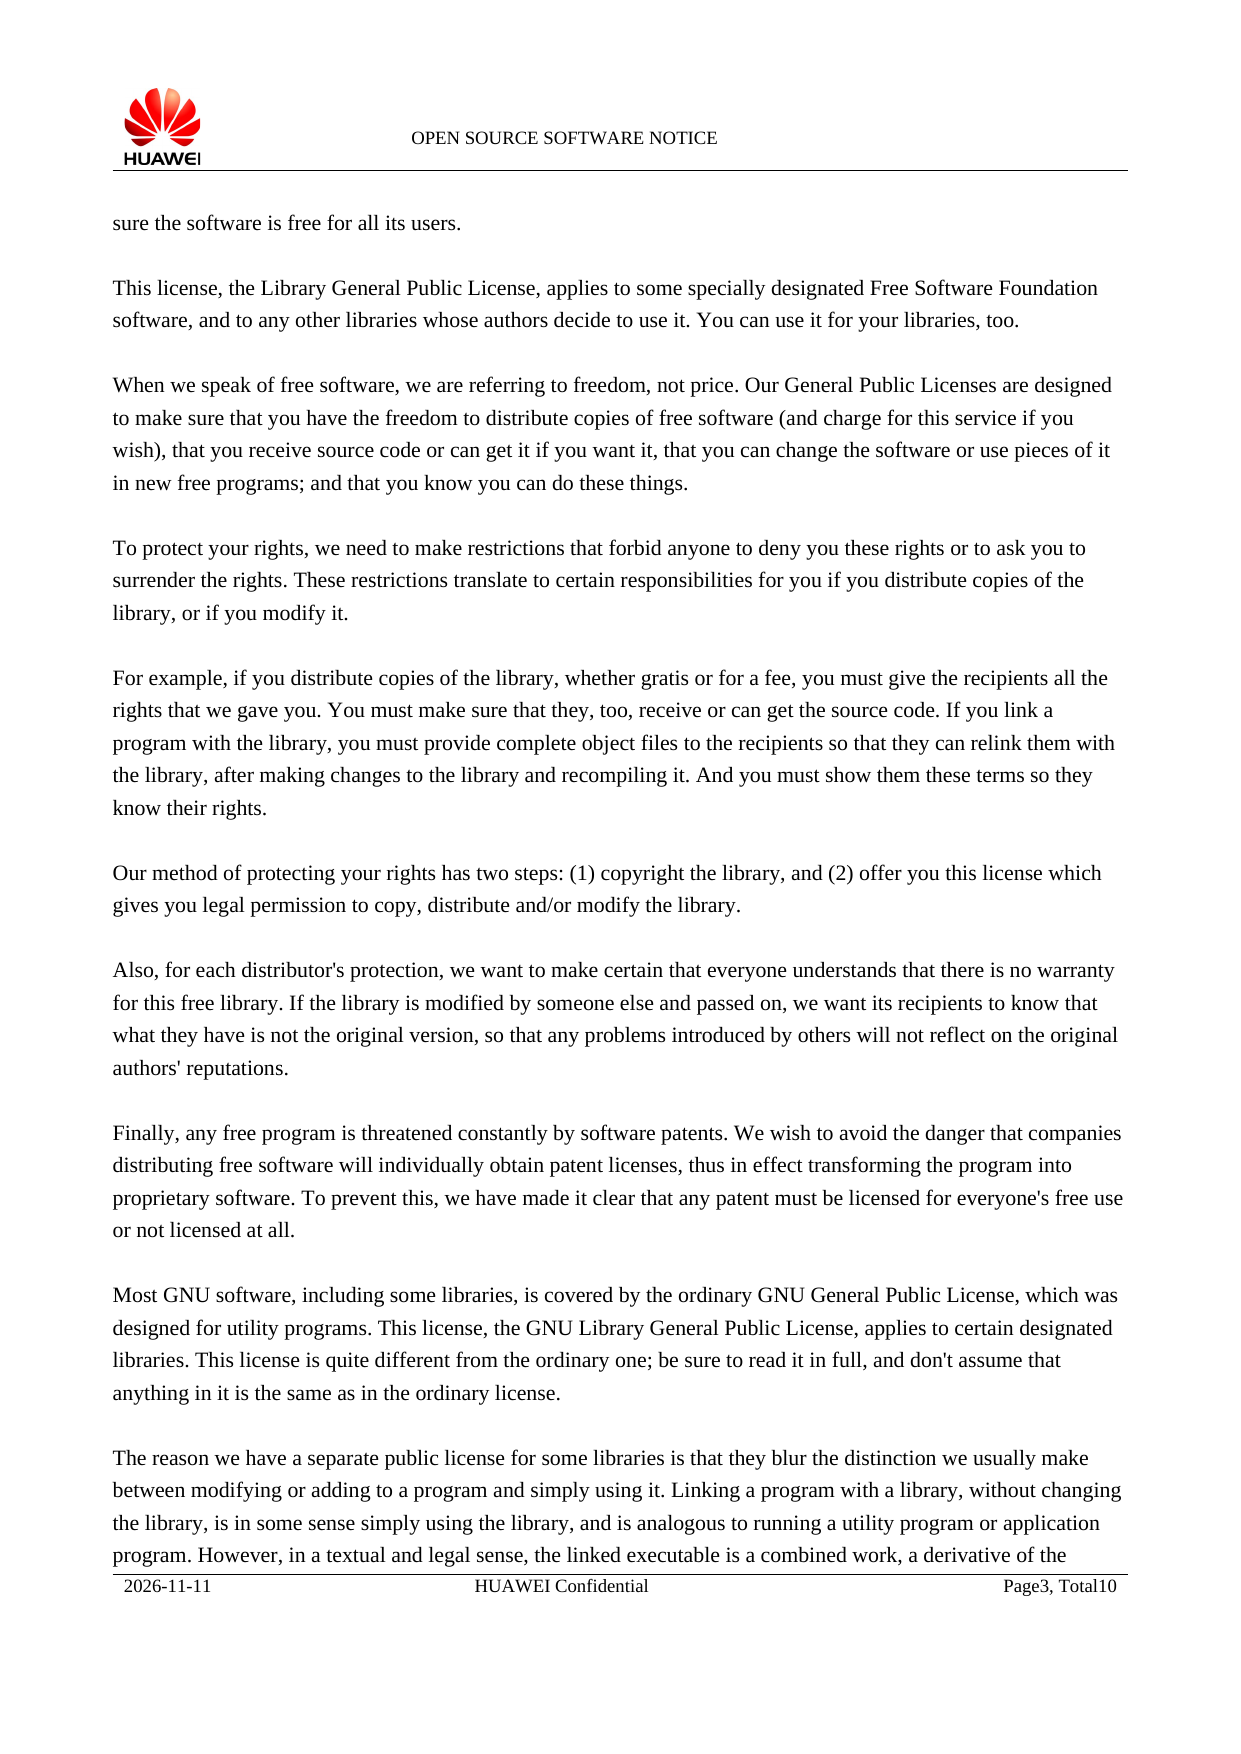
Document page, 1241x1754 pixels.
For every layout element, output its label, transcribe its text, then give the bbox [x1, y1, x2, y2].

picture [124, 88, 201, 165]
